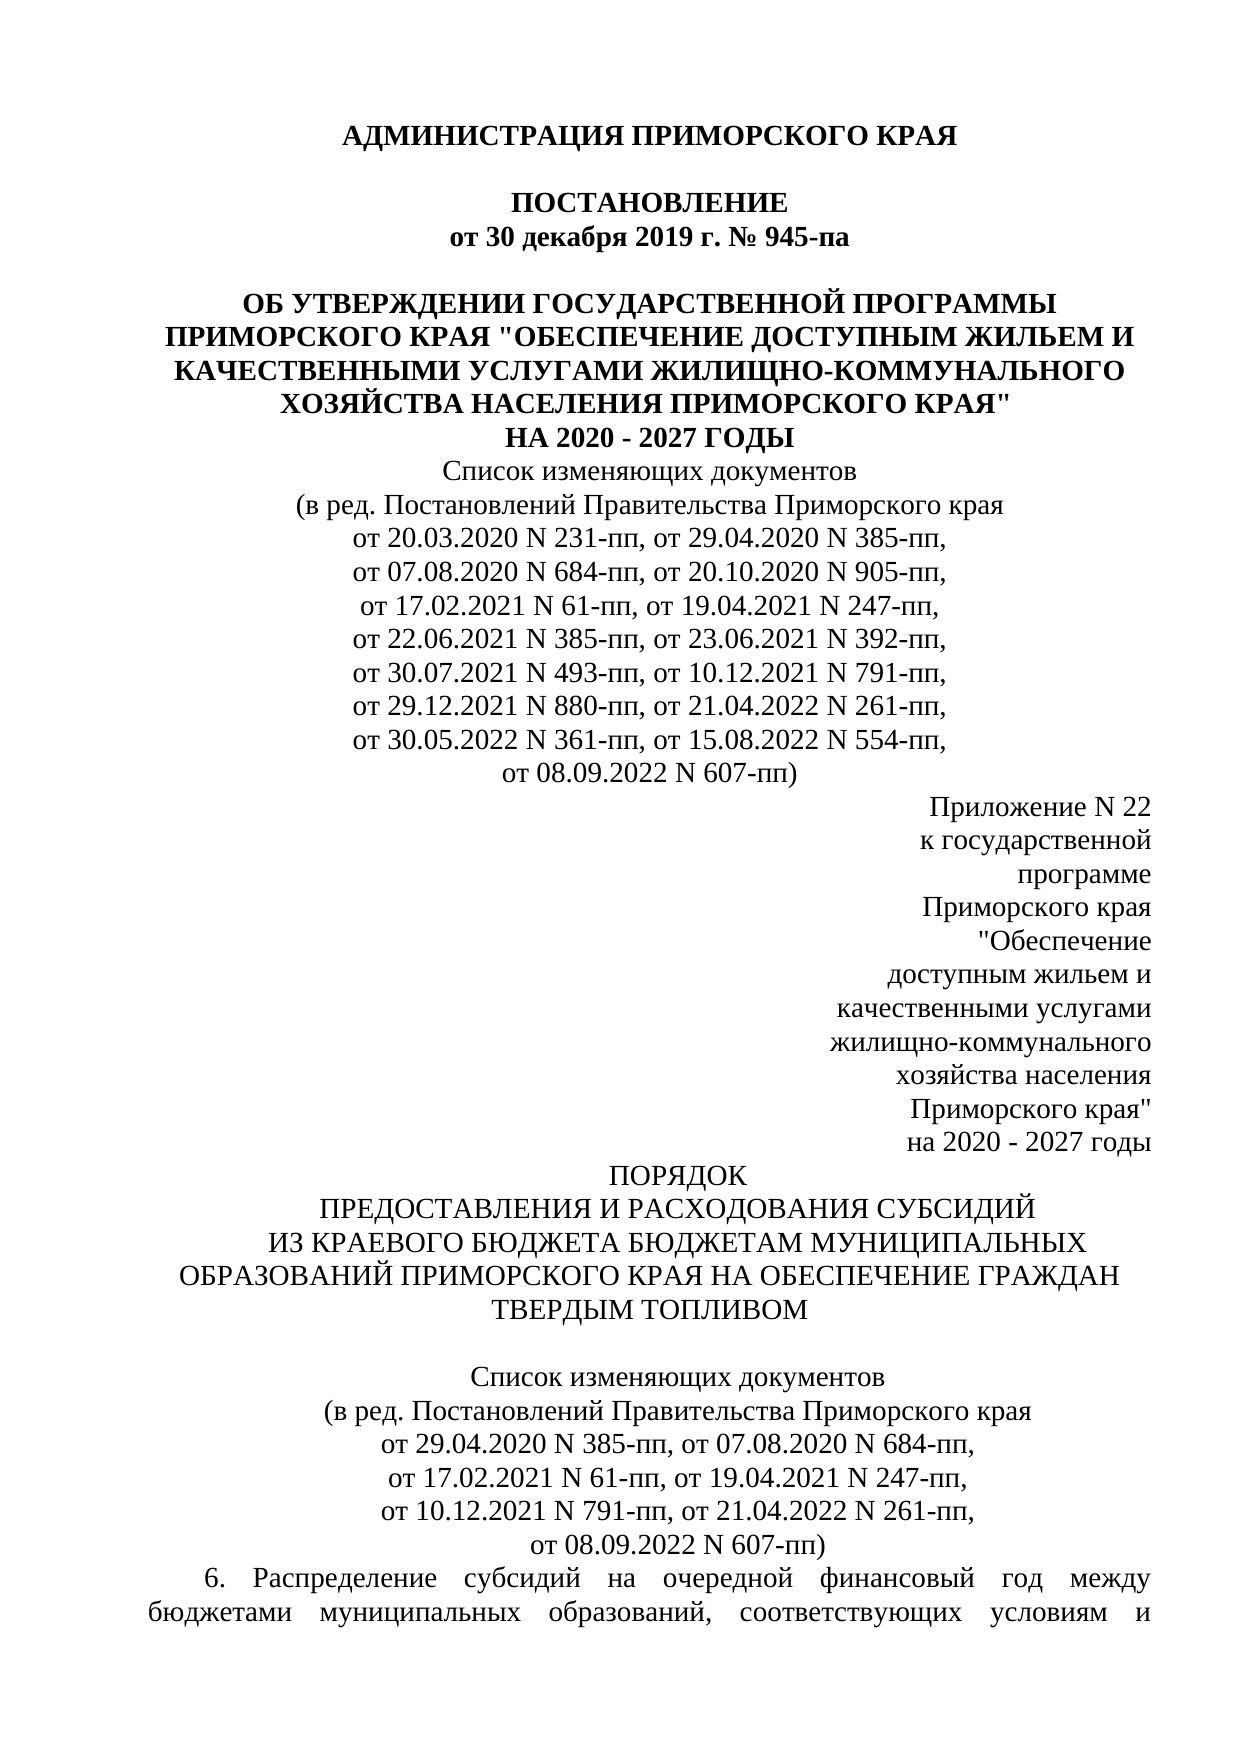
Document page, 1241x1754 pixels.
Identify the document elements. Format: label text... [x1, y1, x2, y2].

text Приморского края [148, 889, 1152, 923]
text от 10.12.2021 N 791-пп, от 21.04.2022 N 261-пп, [148, 1493, 1152, 1527]
text Приложение N 22 [148, 789, 1152, 822]
text программе [148, 856, 1152, 889]
text ИЗ КРАЕВОГО БЮДЖЕТА БЮДЖЕТАМ МУНИЦИПАЛЬНЫХ ОБРАЗОВАНИЙ ПРИМОРСКОГО КРАЯ НА ОБЕСПЕЧЕНИЕ ГРАЖДАН ТВЕРДЫМ ТОПЛИВОМ [148, 1225, 1152, 1326]
text Приморского края" [148, 1091, 1152, 1124]
text ПОРЯДОК [148, 1158, 1152, 1191]
text ПРЕДОСТАВЛЕНИЯ И РАСХОДОВАНИЯ СУБСИДИЙ [148, 1191, 1152, 1225]
text жилищно-коммунального [148, 1024, 1152, 1057]
text от 08.09.2022 N 607-пп) [148, 755, 1152, 789]
text ПОСТАНОВЛЕНИЕ [148, 185, 1152, 219]
text (в ред. Постановлений Правительства Приморского края [148, 487, 1152, 521]
text хозяйства населения [148, 1057, 1152, 1091]
text от 17.02.2021 N 61-пп, от 19.04.2021 N 247-пп, [148, 588, 1152, 621]
text от 30 декабря 2019 г. № 945-па [148, 219, 1152, 252]
text Список изменяющих документов [148, 1359, 1152, 1393]
text от 29.12.2021 N 880-пп, от 21.04.2022 N 261-пп, [148, 688, 1152, 722]
text ПРИМОРСКОГО КРАЯ "ОБЕСПЕЧЕНИЕ ДОСТУПНЫМ ЖИЛЬЕМ И [148, 319, 1152, 353]
text АДМИНИСТРАЦИЯ ПРИМОРСКОГО КРАЯ [148, 118, 1152, 152]
text от 22.06.2021 N 385-пп, от 23.06.2021 N 392-пп, [148, 621, 1152, 655]
text на 2020 - 2027 годы [148, 1124, 1152, 1158]
text от 07.08.2020 N 684-пп, от 20.10.2020 N 905-пп, [148, 554, 1152, 588]
text от 20.03.2020 N 231-пп, от 29.04.2020 N 385-пп, [148, 521, 1152, 554]
text от 30.07.2021 N 493-пп, от 10.12.2021 N 791-пп, [148, 655, 1152, 688]
text от 08.09.2022 N 607-пп) [148, 1527, 1152, 1560]
text доступным жильем и [148, 957, 1152, 990]
text (в ред. Постановлений Правительства Приморского края [148, 1393, 1152, 1426]
text к государственной [148, 822, 1152, 856]
text от 17.02.2021 N 61-пп, от 19.04.2021 N 247-пп, [148, 1460, 1152, 1493]
text КАЧЕСТВЕННЫМИ УСЛУГАМИ ЖИЛИЩНО-КОММУНАЛЬНОГО ХОЗЯЙСТВА НАСЕЛЕНИЯ ПРИМОРСКОГО КРАЯ" НА 2020 - 2027 ГОДЫ [148, 353, 1152, 453]
text "Обеспечение [148, 923, 1152, 957]
text Список изменяющих документов [148, 453, 1152, 487]
text от 30.05.2022 N 361-пп, от 15.08.2022 N 554-пп, [148, 722, 1152, 755]
text качественными услугами [148, 990, 1152, 1024]
text от 29.04.2020 N 385-пп, от 07.08.2020 N 684-пп, [148, 1426, 1152, 1460]
text ОБ УТВЕРЖДЕНИИ ГОСУДАРСТВЕННОЙ ПРОГРАММЫ [148, 286, 1152, 319]
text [148, 1560, 1152, 1627]
